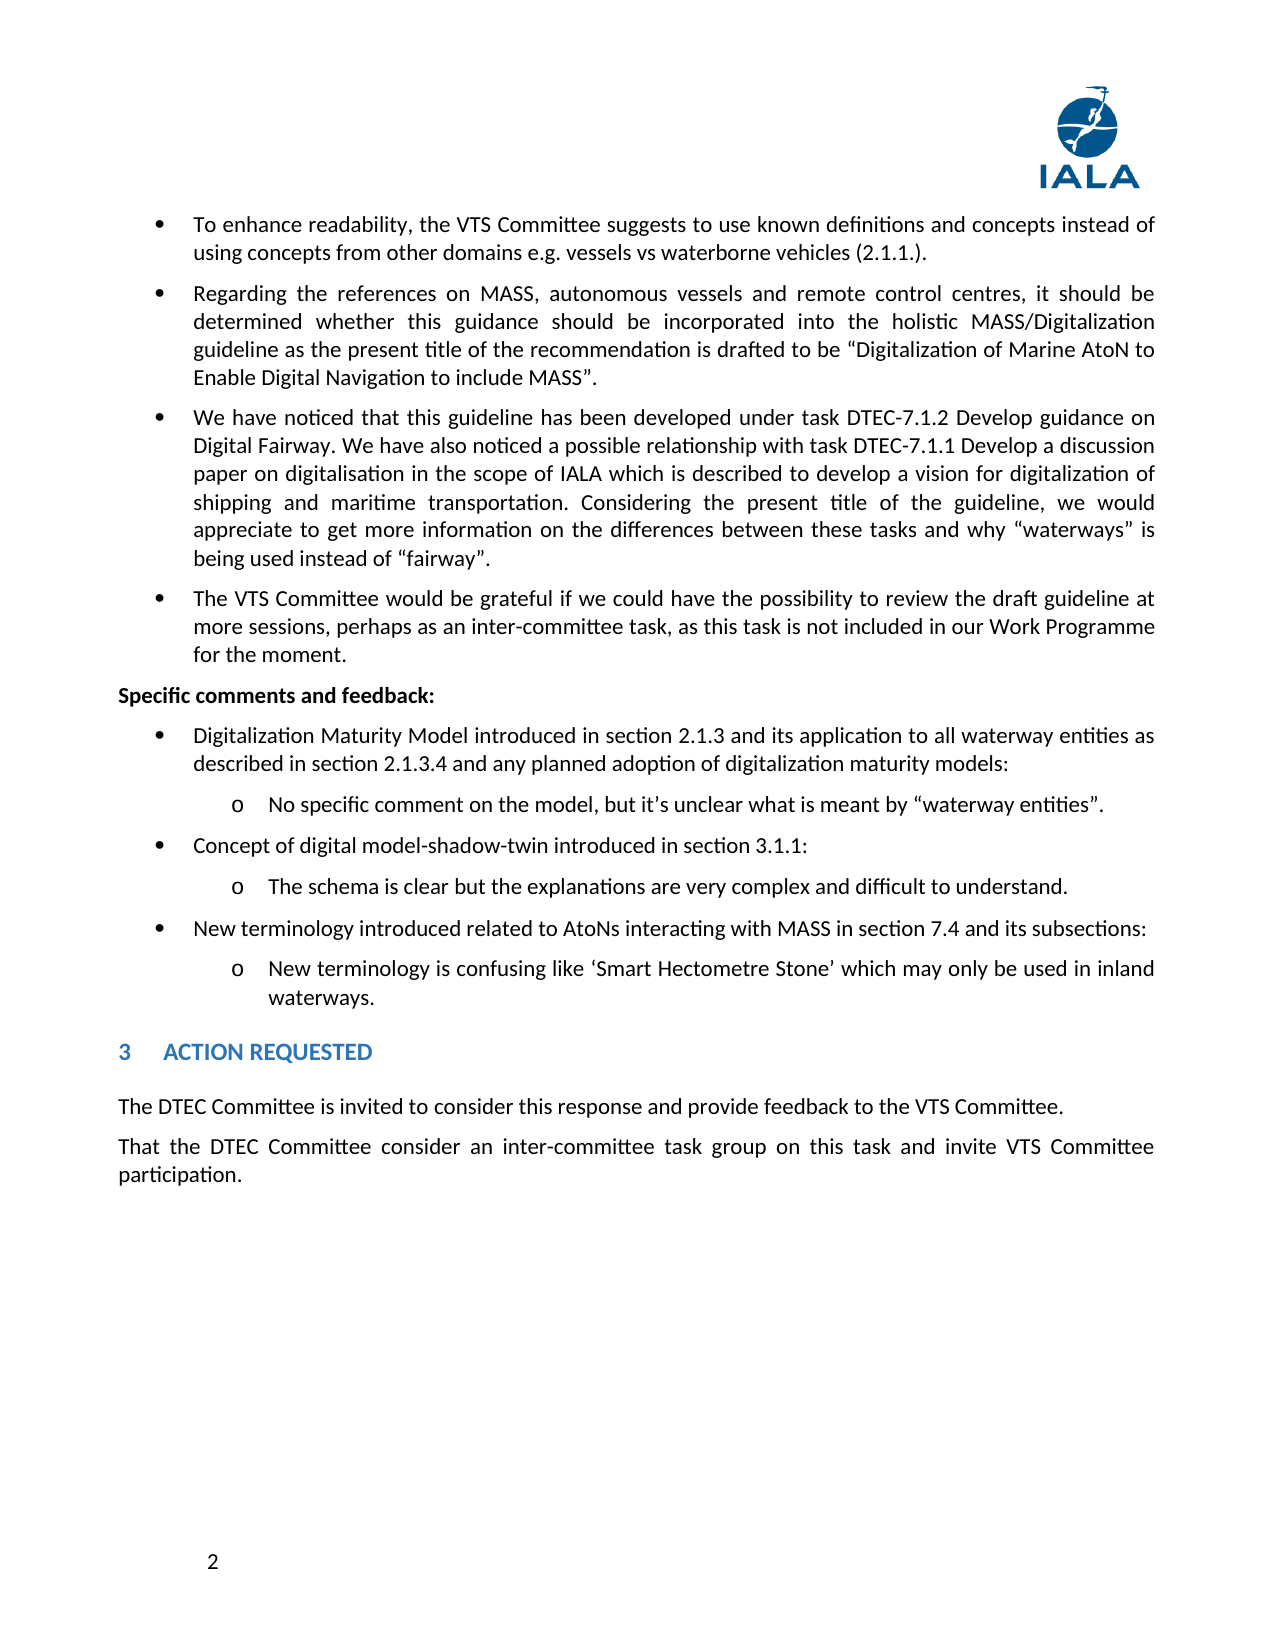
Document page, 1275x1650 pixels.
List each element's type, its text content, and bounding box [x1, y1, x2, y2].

list That the DTEC Committee consider an inter-committee task group on this task and invite VTS Committee participation. [118, 1132, 1157, 1188]
list No specific comment on the model, but it’s unclear what is meant by “waterway entities”. [231, 790, 1157, 819]
list To enhance readability, the VTS Committee suggests to use known definitions and concepts instead of using concepts from other domains e.g. vessels vs waterborne vehicles (2.1.1.). [156, 210, 1157, 266]
picture [1017, 75, 1157, 211]
list Regarding the references on MASS, autonomous vessels and remote control centres, it should be determined whether this guidance should be incorporated into the holistic MASS/Digitalization guideline as the present title of the recommendation is drafted to be “Digitalization of Marine AtoN to Enable Digital Navigation to include MASS”. [156, 279, 1157, 391]
list Concept of digital model-shadow-twin introduced in section 3.1.1: [156, 831, 1157, 859]
subtitle ACTION REQUESTED [118, 1036, 1157, 1067]
text Specific comments and feedback: [118, 681, 1157, 709]
list We have noticed that this guideline has been developed under task DTEC-7.1.2 Develop guidance on Digital Fairway. We have also noticed a possible relationship with task DTEC-7.1.1 Develop a discussion paper on digitalisation in the scope of IALA which is described to develop a vision for digitalization of shipping and maritime transportation. Considering the present title of the guideline, we would appreciate to get more information on the differences between these tasks and why “waterways” is being used instead of “fairway”. [156, 403, 1157, 572]
list New terminology is confusing like ‘Smart Hectometre Stone’ which may only be used in inland waterways. [231, 954, 1157, 1011]
list The schema is clear but the explanations are very complex and difficult to understand. [231, 872, 1157, 901]
list Digitalization Maturity Model introduced in section 2.1.3 and its application to all waterway entities as described in section 2.1.3.4 and any planned adoption of digitalization maturity models: [156, 721, 1157, 777]
list The VTS Committee would be grateful if we could have the possibility to review the draft guideline at more sessions, perhaps as an inter-committee task, as this task is not included in our Work Programme for the moment. [156, 584, 1157, 668]
list The DTEC Committee is invited to consider this response and provide feedback to the VTS Committee. [118, 1092, 1157, 1120]
list New terminology introduced related to AtoNs interacting with MASS in section 7.4 and its subsections: [156, 914, 1157, 942]
